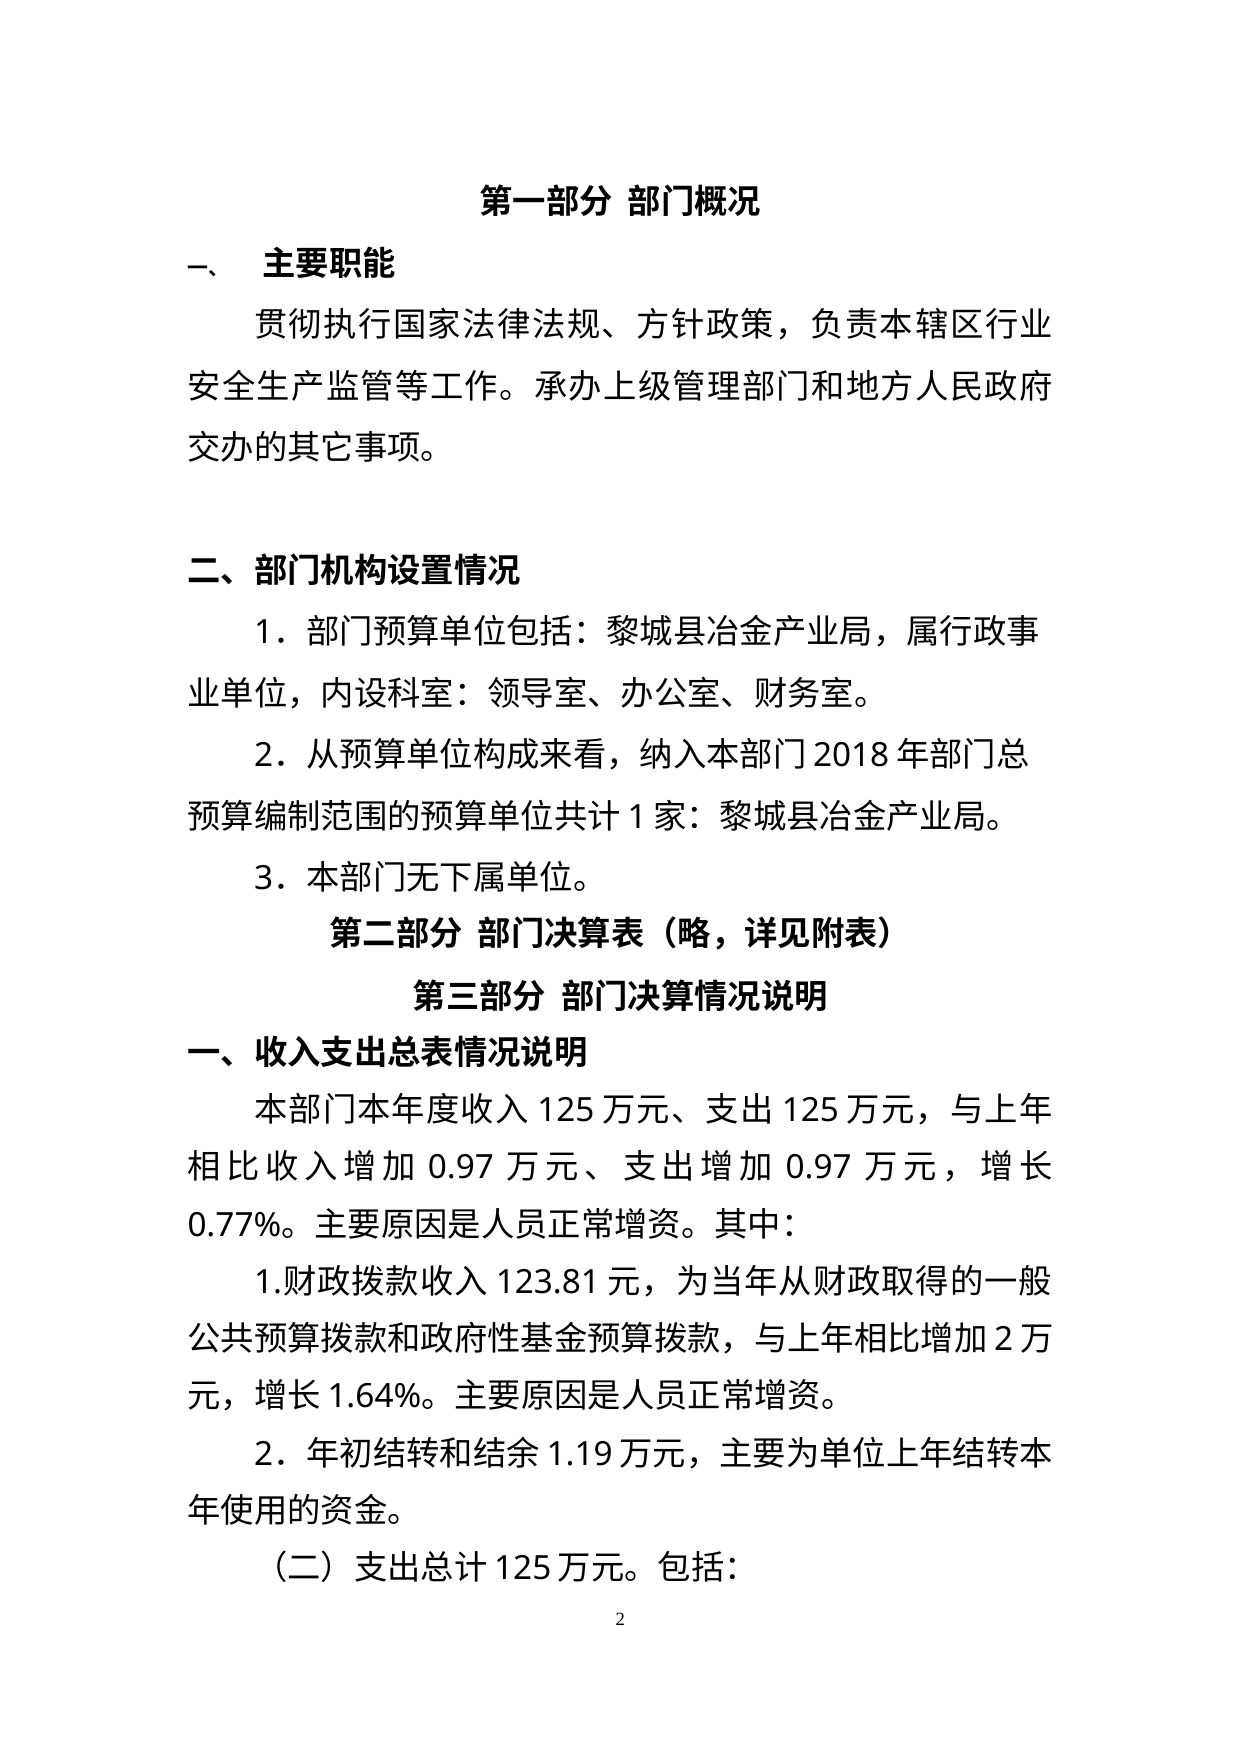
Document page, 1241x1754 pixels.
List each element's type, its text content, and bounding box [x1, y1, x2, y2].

text 一、收入支出总表情况说明 [187, 1018, 1053, 1076]
text 1．部门预算单位包括：黎城县冶金产业局，属行政事业单位，内设科室：领导室、办公室、财务室。 [187, 592, 1053, 715]
text 第二部分 部门决算表（略，详见附表） [187, 899, 1053, 957]
text 二、部门机构设置情况 [187, 531, 1053, 592]
text 第一部分 部门概况 [187, 162, 1053, 223]
text 第三部分 部门决算情况说明 [187, 957, 1053, 1018]
text 2．从预算单位构成来看，纳入本部门2018年部门总预算编制范围的预算单位共计1家：黎城县冶金产业局。 [187, 715, 1053, 838]
text 本部门本年度收入125万元、支出125万元，与上年相比收入增加0.97万元、支出增加0.97万元，增长0.77%。主要原因是人员正常增资。其中： [187, 1076, 1053, 1247]
text 2．年初结转和结余1.19万元，主要为单位上年结转本年使用的资金。 [187, 1419, 1053, 1534]
list 主要职能 [187, 223, 1053, 285]
text 3．本部门无下属单位。 [187, 838, 1053, 899]
text 1.财政拨款收入123.81元，为当年从财政取得的一般公共预算拨款和政府性基金预算拨款，与上年相比增加2万元，增长1.64%。主要原因是人员正常增资。 [187, 1247, 1053, 1419]
text （二）支出总计125万元。包括： [187, 1534, 1053, 1591]
list 贯彻执行国家法律法规、方针政策，负责本辖区行业安全生产监管等工作。承办上级管理部门和地方人民政府交办的其它事项。 [187, 285, 1053, 469]
